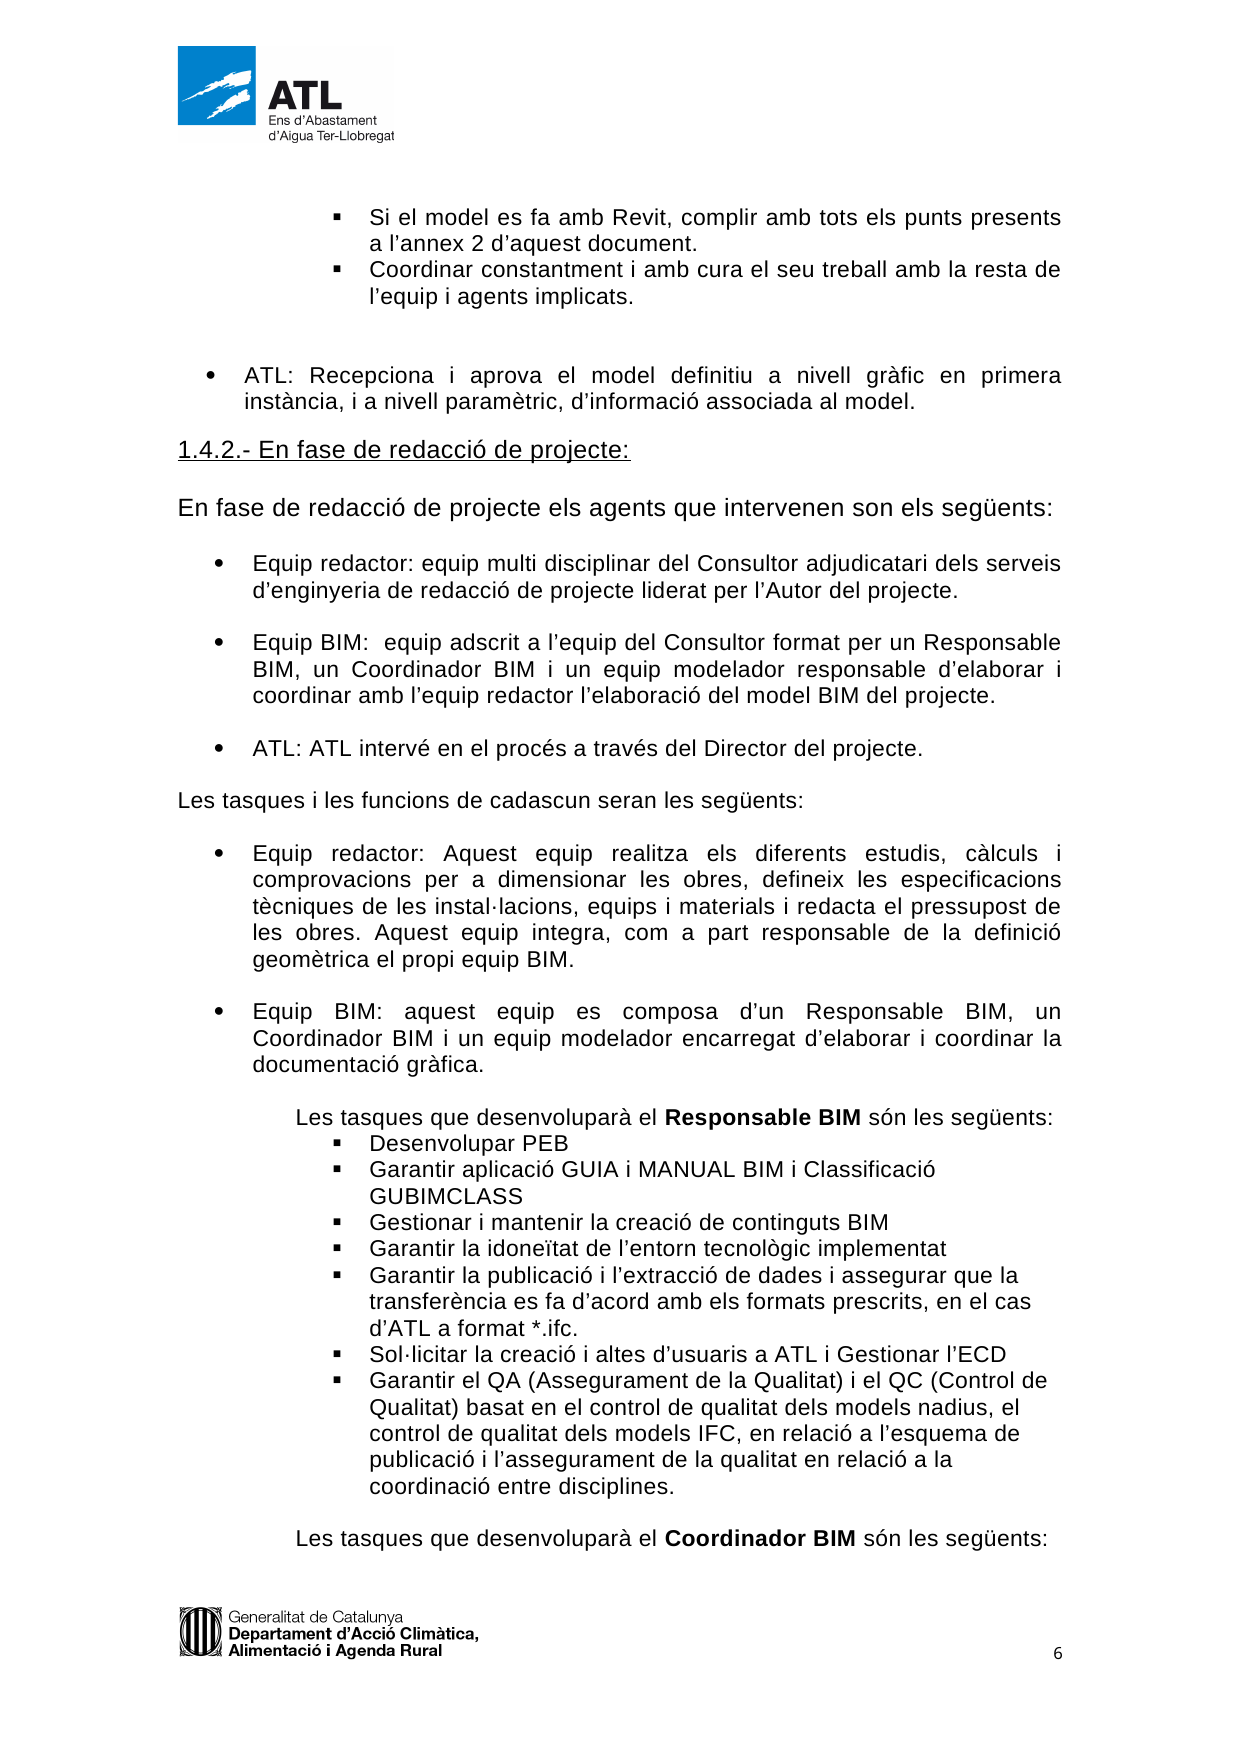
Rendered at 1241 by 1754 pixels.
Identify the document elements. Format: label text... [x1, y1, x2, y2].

list ATL: Recepciona i aprova el model definitiu a nivell gràfic en primera instància, i a nivell paramètric, d’informació associada al model. [207, 362, 1063, 414]
picture [177, 1606, 481, 1660]
list Si el model es fa amb Revit, complir amb tots els punts presents a l’annex 2 d’aquest document. [332, 203, 1063, 256]
list Gestionar i mantenir la creació de continguts BIM [332, 1209, 1063, 1235]
list Sol·licitar la creació i altes d’usuaris a ATL i Gestionar l’ECD [332, 1341, 1063, 1367]
list Garantir el QA (Assegurament de la Qualitat) i el QC (Control de Qualitat) basat en el control de qualitat dels models nadius, el control de qualitat dels models IFC, en relació a l’esquema de publicació i l’assegurament de la qualitat en relació a la coordinació entre disciplines. [332, 1367, 1063, 1499]
list Equip redactor: equip multi disciplinar del Consultor adjudicatari dels serveis d’enginyeria de redacció de projecte liderat per l’Autor del projecte. [215, 550, 1063, 603]
list Garantir la idoneïtat de l’entorn tecnològic implementat [332, 1235, 1063, 1262]
list Les tasques que desenvoluparà el Responsable BIM són les següents: [295, 1104, 1063, 1130]
list Garantir la publicació i l’extracció de dades i assegurar que la transferència es fa d’acord amb els formats prescrits, en el cas d’ATL a format *.ifc. [332, 1262, 1063, 1341]
text En fase de redacció de projecte els agents que intervenen son els següents: [177, 493, 1063, 521]
list Coordinar constantment i amb cura el seu treball amb la resta de l’equip i agents implicats. [332, 256, 1063, 309]
picture [177, 46, 394, 143]
text 1.4.2.- En fase de redacció de projecte: [177, 435, 1063, 464]
list Equip BIM: aquest equip es composa d’un Responsable BIM, un Coordinador BIM i un equip modelador encarregat d’elaborar i coordinar la documentació gràfica. [215, 998, 1063, 1077]
list ATL: ATL intervé en el procés a través del Director del projecte. [215, 735, 1063, 761]
list Desenvolupar PEB [332, 1130, 1063, 1156]
list Equip BIM: equip adscrit a l’equip del Consultor format per un Responsable BIM, un Coordinador BIM i un equip modelador responsable d’elaborar i coordinar amb l’equip redactor l’elaboració del model BIM del projecte. [215, 629, 1063, 708]
list Equip redactor: Aquest equip realitza els diferents estudis, càlculs i comprovacions per a dimensionar les obres, defineix les especificacions tècniques de les instal·lacions, equips i materials i redacta el pressupost de les obres. Aquest equip integra, com a part responsable de la definició geomètrica el propi equip BIM. [215, 840, 1063, 972]
list Garantir aplicació GUIA i MANUAL BIM i Classificació GUBIMCLASS [332, 1156, 1063, 1209]
text Les tasques i les funcions de cadascun seran les següents: [177, 787, 1063, 814]
list Les tasques que desenvoluparà el Coordinador BIM són les següents: [295, 1525, 1063, 1552]
